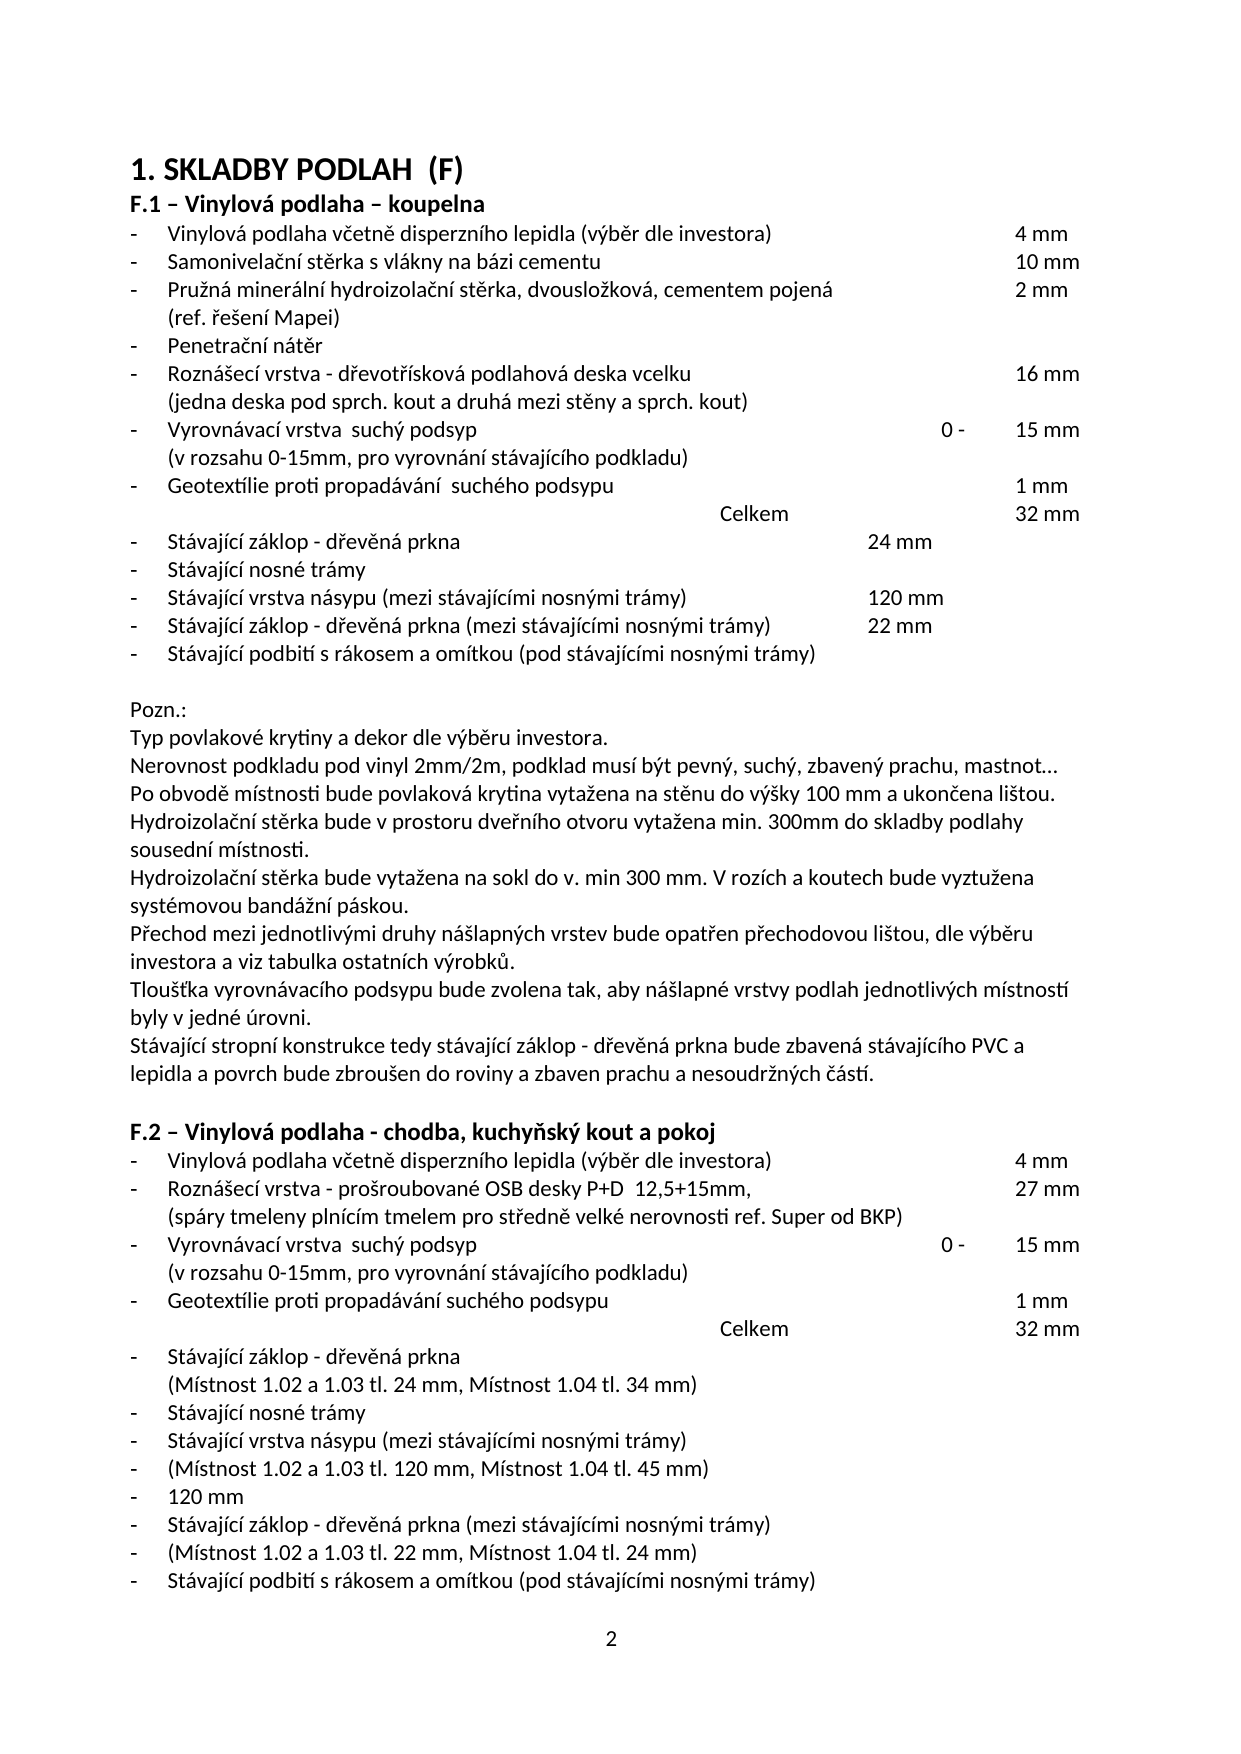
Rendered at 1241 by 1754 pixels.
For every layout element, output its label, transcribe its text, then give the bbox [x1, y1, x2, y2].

list Vinylová podlaha včetně disperzního lepidla (výběr dle investora) 4 mm [130, 219, 1092, 247]
text Tloušťka vyrovnávacího podsypu bude zvolena tak, aby nášlapné vrstvy podlah jednotlivých místností byly v jedné úrovni. [130, 976, 1092, 1032]
list Stávající záklop - dřevěná prkna [130, 1342, 1092, 1370]
text Nerovnost podkladu pod vinyl 2mm/2m, podklad musí být pevný, suchý, zbavený prachu, mastnot… [130, 751, 1092, 779]
text Typ povlakové krytiny a dekor dle výběru investora. [130, 723, 1092, 751]
list Stávající záklop - dřevěná prkna 24 mm [130, 527, 1092, 555]
list Roznášecí vrstva - dřevotřísková podlahová deska vcelku 16 mm [130, 359, 1092, 387]
list Stávající vrstva násypu (mezi stávajícími nosnými trámy) [130, 1426, 1092, 1454]
list Stávající nosné trámy [130, 1398, 1092, 1426]
list (Místnost 1.02 a 1.03 tl. 24 mm, Místnost 1.04 tl. 34 mm) [167, 1370, 1092, 1398]
list Stávající nosné trámy [130, 555, 1092, 583]
list Vyrovnávací vrstva suchý podsyp 0 - 15 mm [130, 415, 1092, 443]
text Hydroizolační stěrka bude v prostoru dveřního otvoru vytažena min. 300mm do skladby podlahy sousední místnosti. [130, 807, 1092, 863]
list Samonivelační stěrka s vlákny na bázi cementu 10 mm [130, 247, 1092, 275]
list (Místnost 1.02 a 1.03 tl. 120 mm, Místnost 1.04 tl. 45 mm) [130, 1454, 1092, 1482]
subtitle F.1 – Vinylová podlaha – koupelna [130, 188, 1092, 219]
list (ref. řešení Mapei) [167, 303, 1092, 331]
subtitle F.2 – Vinylová podlaha - chodba, kuchyňský kout a pokoj [130, 1116, 1092, 1146]
text Přechod mezi jednotlivými druhy nášlapných vrstev bude opatřen přechodovou lištou, dle výběru investora a viz tabulka ostatních výrobků. [130, 919, 1092, 976]
list Stávající záklop - dřevěná prkna (mezi stávajícími nosnými trámy) [130, 1510, 1092, 1538]
list Vyrovnávací vrstva suchý podsyp 0 - 15 mm [130, 1230, 1092, 1258]
text Stávající stropní konstrukce tedy stávající záklop - dřevěná prkna bude zbavená stávajícího PVC a lepidla a povrch bude zbroušen do roviny a zbaven prachu a nesoudržných částí. [130, 1032, 1092, 1088]
list (v rozsahu 0-15mm, pro vyrovnání stávajícího podkladu) [167, 1258, 1092, 1286]
text Pozn.: [130, 695, 1092, 723]
list Stávající podbití s rákosem a omítkou (pod stávajícími nosnými trámy) [130, 639, 1092, 695]
list Vinylová podlaha včetně disperzního lepidla (výběr dle investora) 4 mm [130, 1146, 1092, 1174]
text Hydroizolační stěrka bude vytažena na sokl do v. min 300 mm. V rozích a koutech bude vyztužena systémovou bandážní páskou. [130, 863, 1092, 919]
list Pružná minerální hydroizolační stěrka, dvousložková, cementem pojená 2 mm [130, 275, 1092, 303]
list Celkem 32 mm [167, 499, 1092, 527]
list Penetrační nátěr [130, 331, 1092, 359]
list (Místnost 1.02 a 1.03 tl. 22 mm, Místnost 1.04 tl. 24 mm) [130, 1538, 1092, 1566]
list 120 mm [130, 1482, 1092, 1510]
list Geotextílie proti propadávání suchého podsypu 1 mm [130, 1286, 1092, 1314]
list (spáry tmeleny plnícím tmelem pro středně velké nerovnosti ref. Super od BKP) [167, 1202, 1092, 1230]
list Stávající vrstva násypu (mezi stávajícími nosnými trámy) 120 mm [130, 583, 1092, 611]
text Po obvodě místnosti bude povlaková krytina vytažena na stěnu do výšky 100 mm a ukončena lištou. [130, 779, 1092, 807]
list Roznášecí vrstva - prošroubované OSB desky P+D 12,5+15mm, 27 mm [130, 1174, 1092, 1202]
list Celkem 32 mm [167, 1314, 1092, 1342]
list Stávající podbití s rákosem a omítkou (pod stávajícími nosnými trámy) [130, 1566, 1092, 1594]
list (jedna deska pod sprch. kout a druhá mezi stěny a sprch. kout) [167, 387, 1092, 415]
list Stávající záklop - dřevěná prkna (mezi stávajícími nosnými trámy) 22 mm [130, 611, 1092, 639]
list (v rozsahu 0-15mm, pro vyrovnání stávajícího podkladu) [167, 443, 1092, 471]
subtitle 1. SKLADBY PODLAH (F) [130, 148, 1092, 188]
list Geotextílie proti propadávání suchého podsypu 1 mm [130, 471, 1092, 499]
